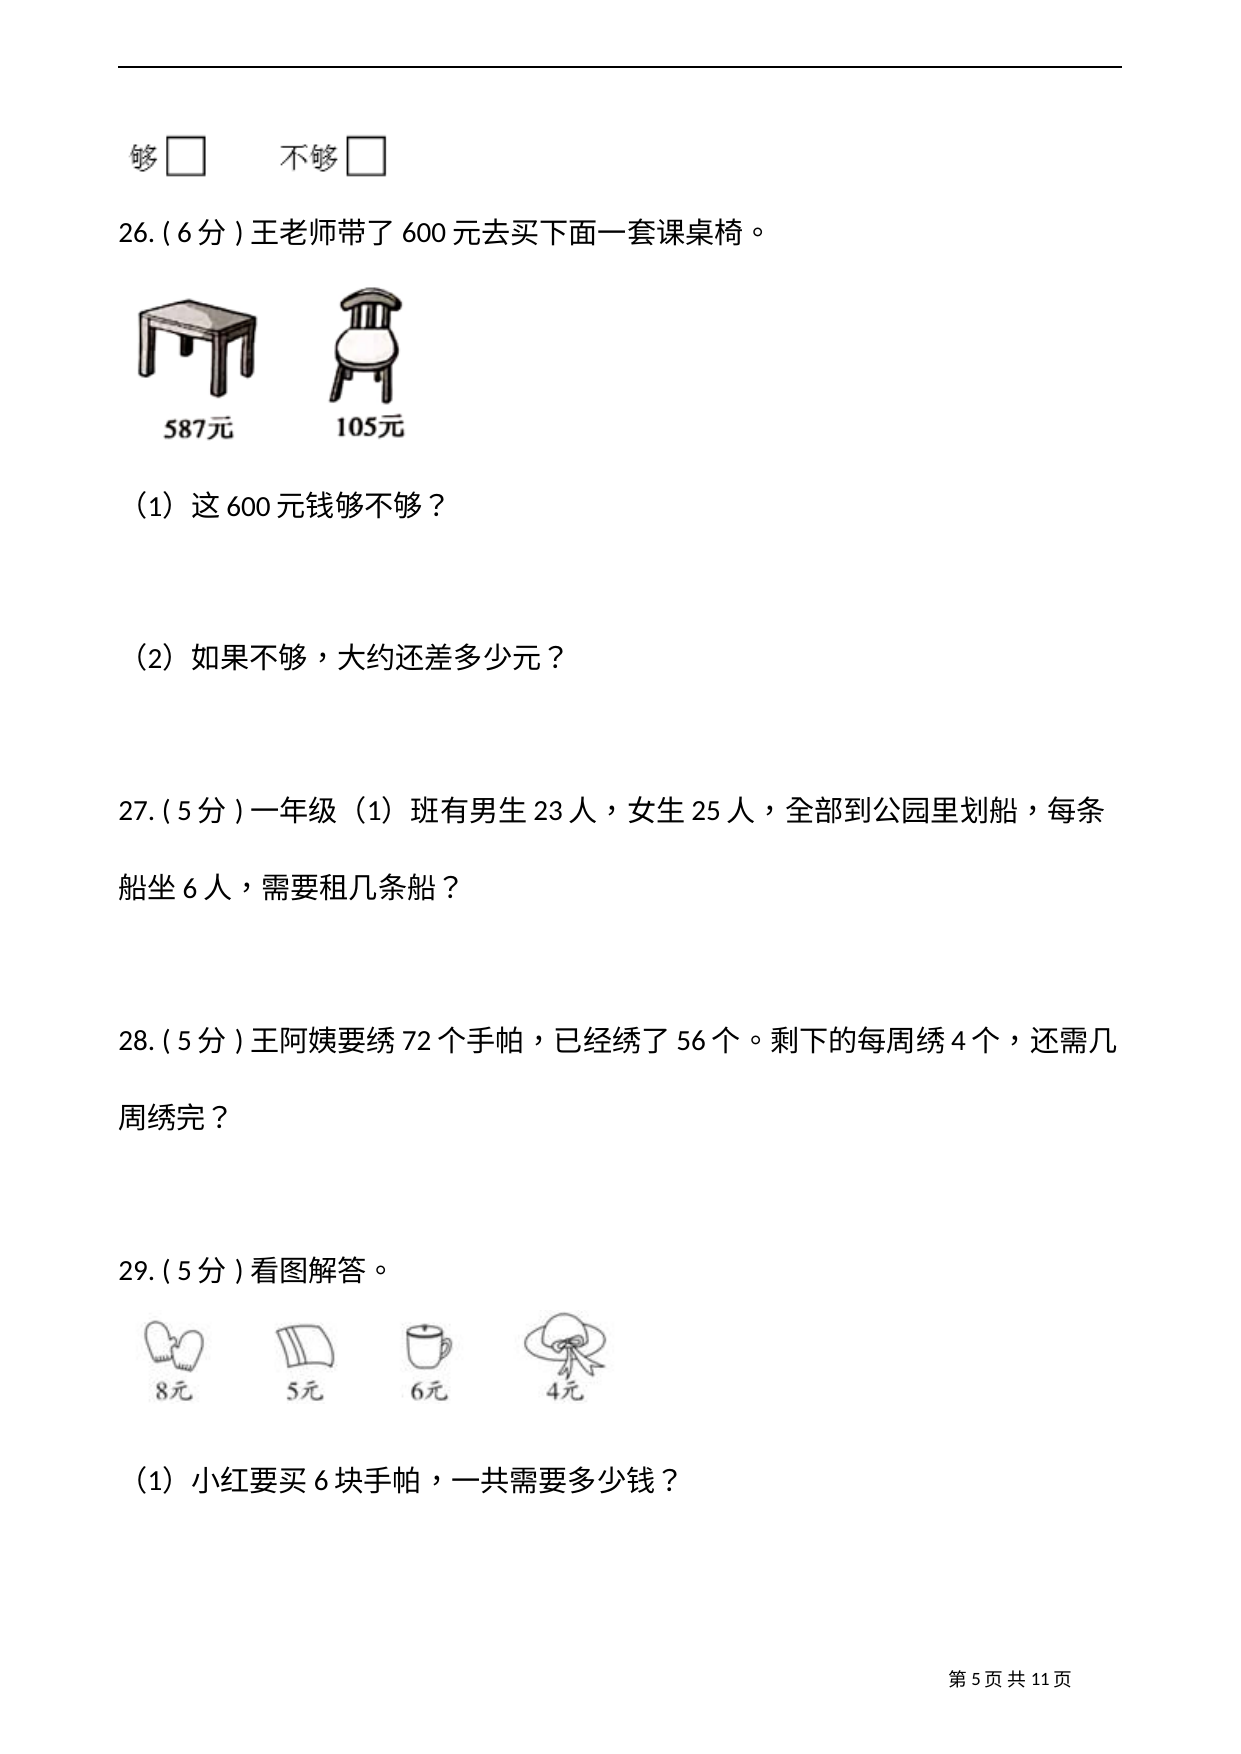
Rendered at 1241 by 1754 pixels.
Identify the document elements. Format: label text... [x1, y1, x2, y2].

text （2）如果不够，大约还差多少元？ [118, 625, 1122, 690]
picture [118, 272, 421, 452]
text 26. ( 6分 ) 王老师带了600元去买下面一套课桌椅。 [118, 200, 1122, 265]
text （1）小红要买6块手帕，一共需要多少钱？ [118, 1447, 1122, 1512]
picture [118, 129, 394, 186]
text 27. ( 5分 ) 一年级（1）班有男生23人，女生25人，全部到公园里划船，每条船坐6人，需要租几条船？ [118, 777, 1122, 920]
picture [124, 1310, 622, 1404]
text 29. ( 5分 ) 看图解答。 [118, 1237, 1122, 1302]
text （1）这600元钱够不够？ [118, 473, 1122, 538]
text 28. ( 5分 ) 王阿姨要绣72个手帕，已经绣了56个。剩下的每周绣4个，还需几周绣完？ [118, 1007, 1122, 1150]
